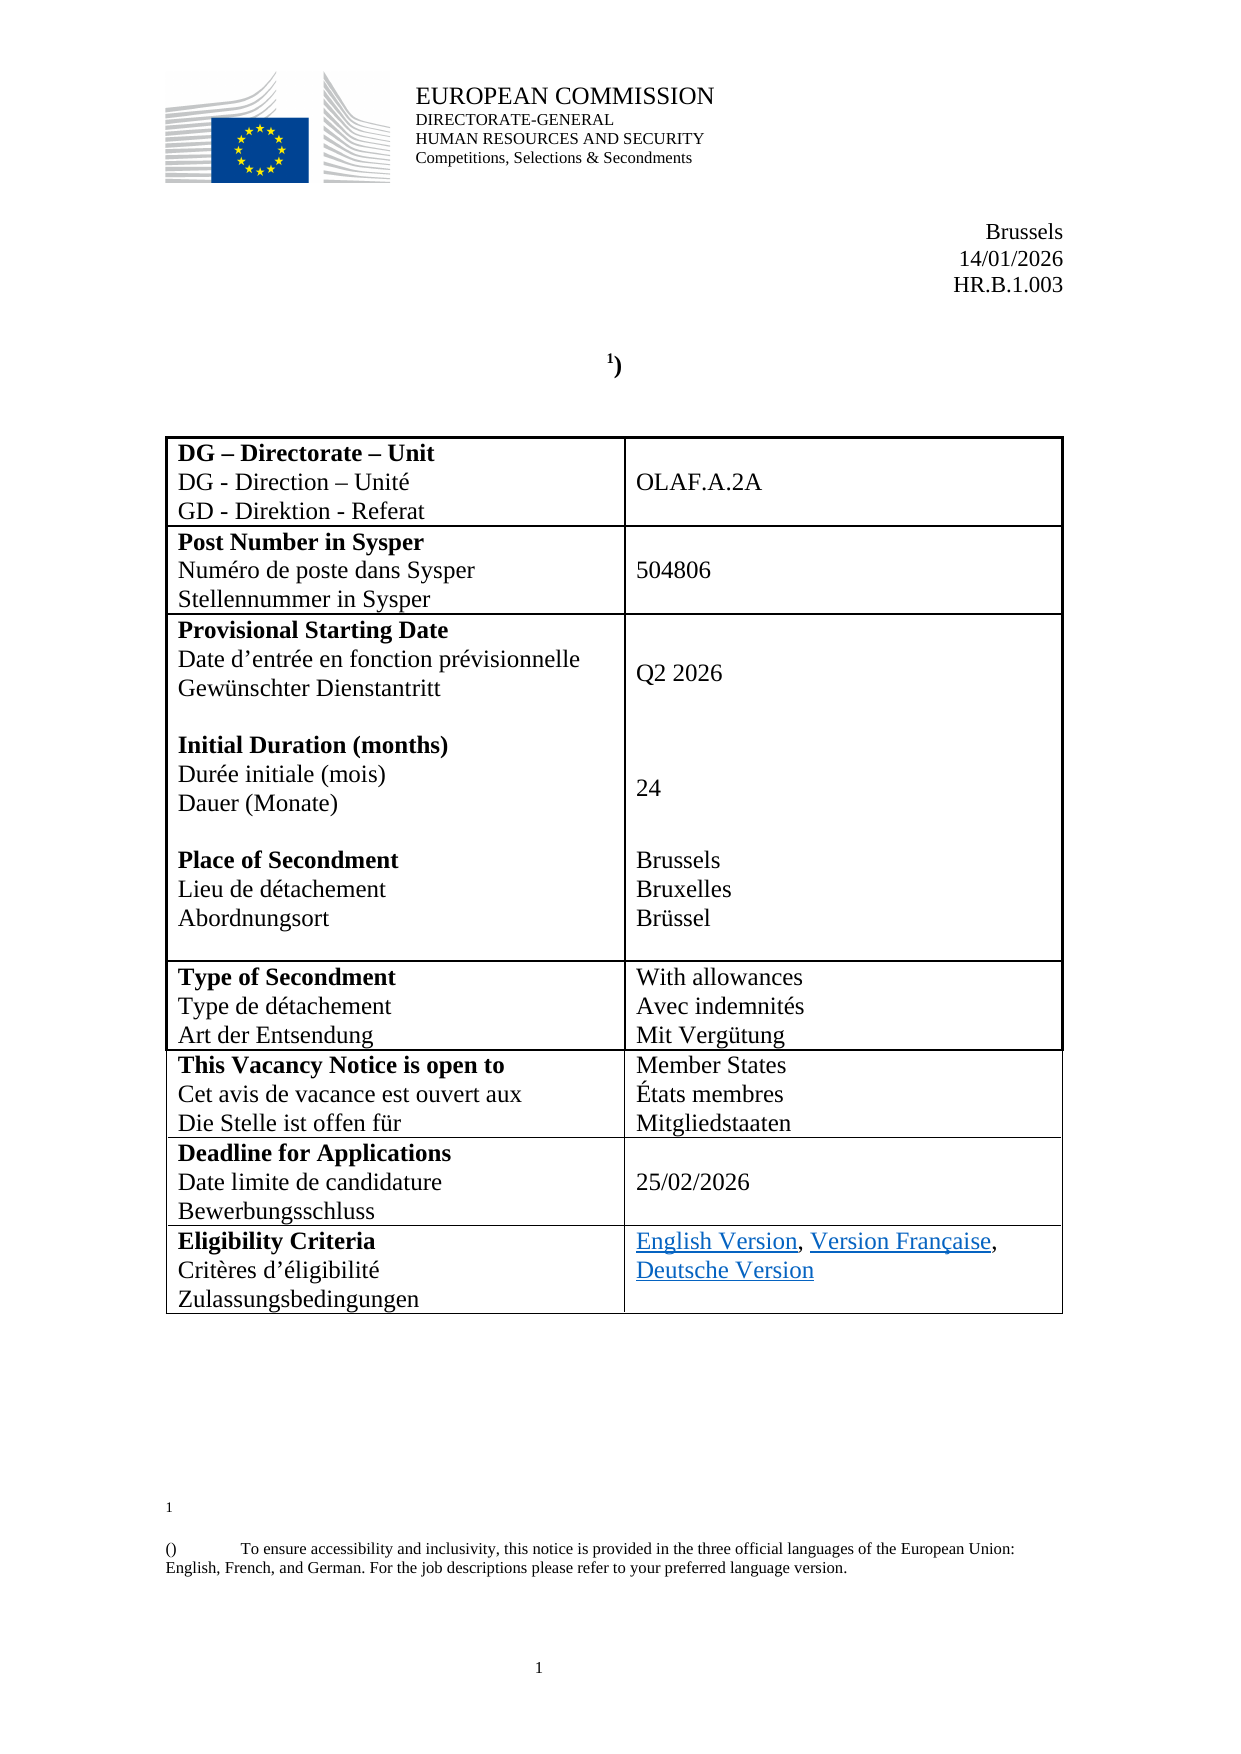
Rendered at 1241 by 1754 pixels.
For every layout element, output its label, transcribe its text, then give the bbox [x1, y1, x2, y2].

table_cell Place of Secondment Lieu de détachement Abordnungsort [168, 845, 624, 960]
table_cell English Version, Version Française, Deutsche Version [625, 1225, 1062, 1312]
table_cell With allowances Avec indemnités Mit Vergütung [626, 962, 1061, 1048]
table_cell 24 [626, 730, 1061, 845]
table_cell Member States États membres Mitgliedstaaten [625, 1051, 1062, 1137]
table_cell Post Number in Sysper Numéro de poste dans Sysper Stellennummer in Sysper [168, 527, 624, 613]
table_cell Deadline for Applications Date limite de candidature Bewerbungsschluss [167, 1138, 624, 1224]
table_cell Initial Duration (months) Durée initiale (mois) Dauer (Monate) [168, 730, 624, 845]
table_header DG – Directorate – Unit DG - Direction – Unité GD - Direktion - Referat [168, 439, 624, 525]
text 14/01/2026 [165, 245, 1063, 271]
table_cell Brussels Bruxelles Brüssel [626, 845, 1061, 960]
table_cell This Vacancy Notice is open to Cet avis de vacance est ouvert aux Die Stelle ist offen für [167, 1051, 624, 1137]
text HR.B.1.003 [165, 271, 1063, 297]
table_cell Q2 2026 [626, 615, 1061, 730]
table_header OLAF.A.2A [626, 439, 1061, 525]
text Brussels [165, 134, 1063, 245]
table_cell 504806 [626, 527, 1061, 613]
table_cell 25/02/2026 [625, 1137, 1062, 1224]
picture [165, 71, 391, 183]
table_cell Eligibility Criteria Critères d’éligibilité Zulassungsbedingungen [167, 1226, 624, 1312]
table_cell Type of Secondment Type de détachement Art der Entsendung [168, 962, 624, 1048]
table_cell Provisional Starting Date Date d’entrée en fonction prévisionnelle Gewünschter Dienstantritt [168, 615, 624, 730]
